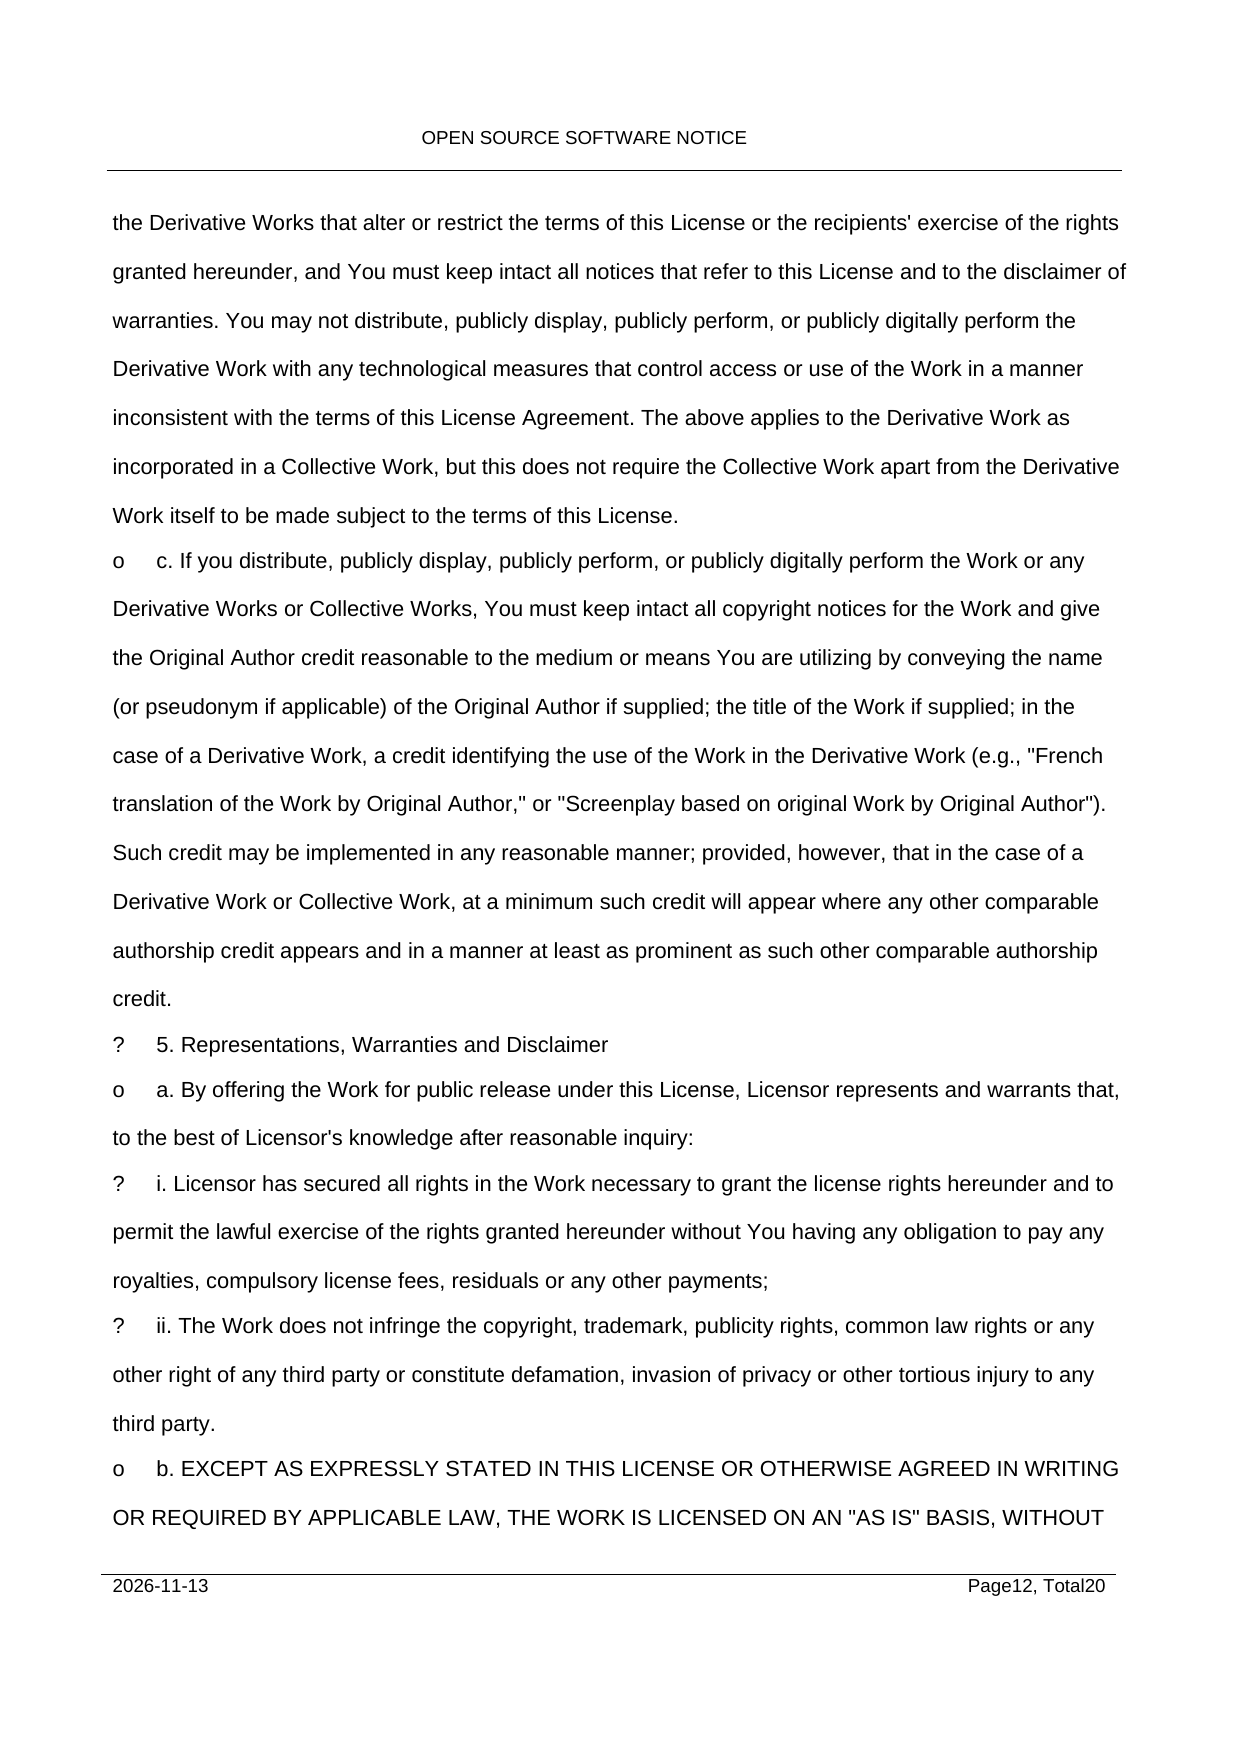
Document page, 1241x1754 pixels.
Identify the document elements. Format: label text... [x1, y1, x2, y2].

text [112, 206, 1128, 531]
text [112, 1452, 1128, 1533]
text ? i. Licensor has secured all rights in the Work necessary to grant the license rights hereunder and to permit the lawful exercise of the rights granted hereunder without You having any obligation to pay any royalties, compulsory license fees, residuals or any other payments; [112, 1167, 1128, 1297]
text o a. By offering the Work for public release under this License, Licensor represents and warrants that, to the best of Licensor's knowledge after reasonable inquiry: [112, 1073, 1128, 1154]
text ? ii. The Work does not infringe the copyright, trademark, publicity rights, common law rights or any other right of any third party or constitute defamation, invasion of privacy or other tortious injury to any third party. [112, 1309, 1128, 1439]
text ? 5. Representations, Warranties and Disclaimer [112, 1028, 1128, 1060]
text o c. If you distribute, publicly display, publicly perform, or publicly digitally perform the Work or any Derivative Works or Collective Works, You must keep intact all copyright notices for the Work and give the Original Author credit reasonable to the medium or means You are utilizing by conveying the name (or pseudonym if applicable) of the Original Author if supplied; the title of the Work if supplied; in the case of a Derivative Work, a credit identifying the use of the Work in the Derivative Work (e.g., "French translation of the Work by Original Author," or "Screenplay based on original Work by Original Author"). Such credit may be implemented in any reasonable manner; provided, however, that in the case of a Derivative Work or Collective Work, at a minimum such credit will appear where any other comparable authorship credit appears and in a manner at least as prominent as such other comparable authorship credit. [112, 544, 1128, 1015]
